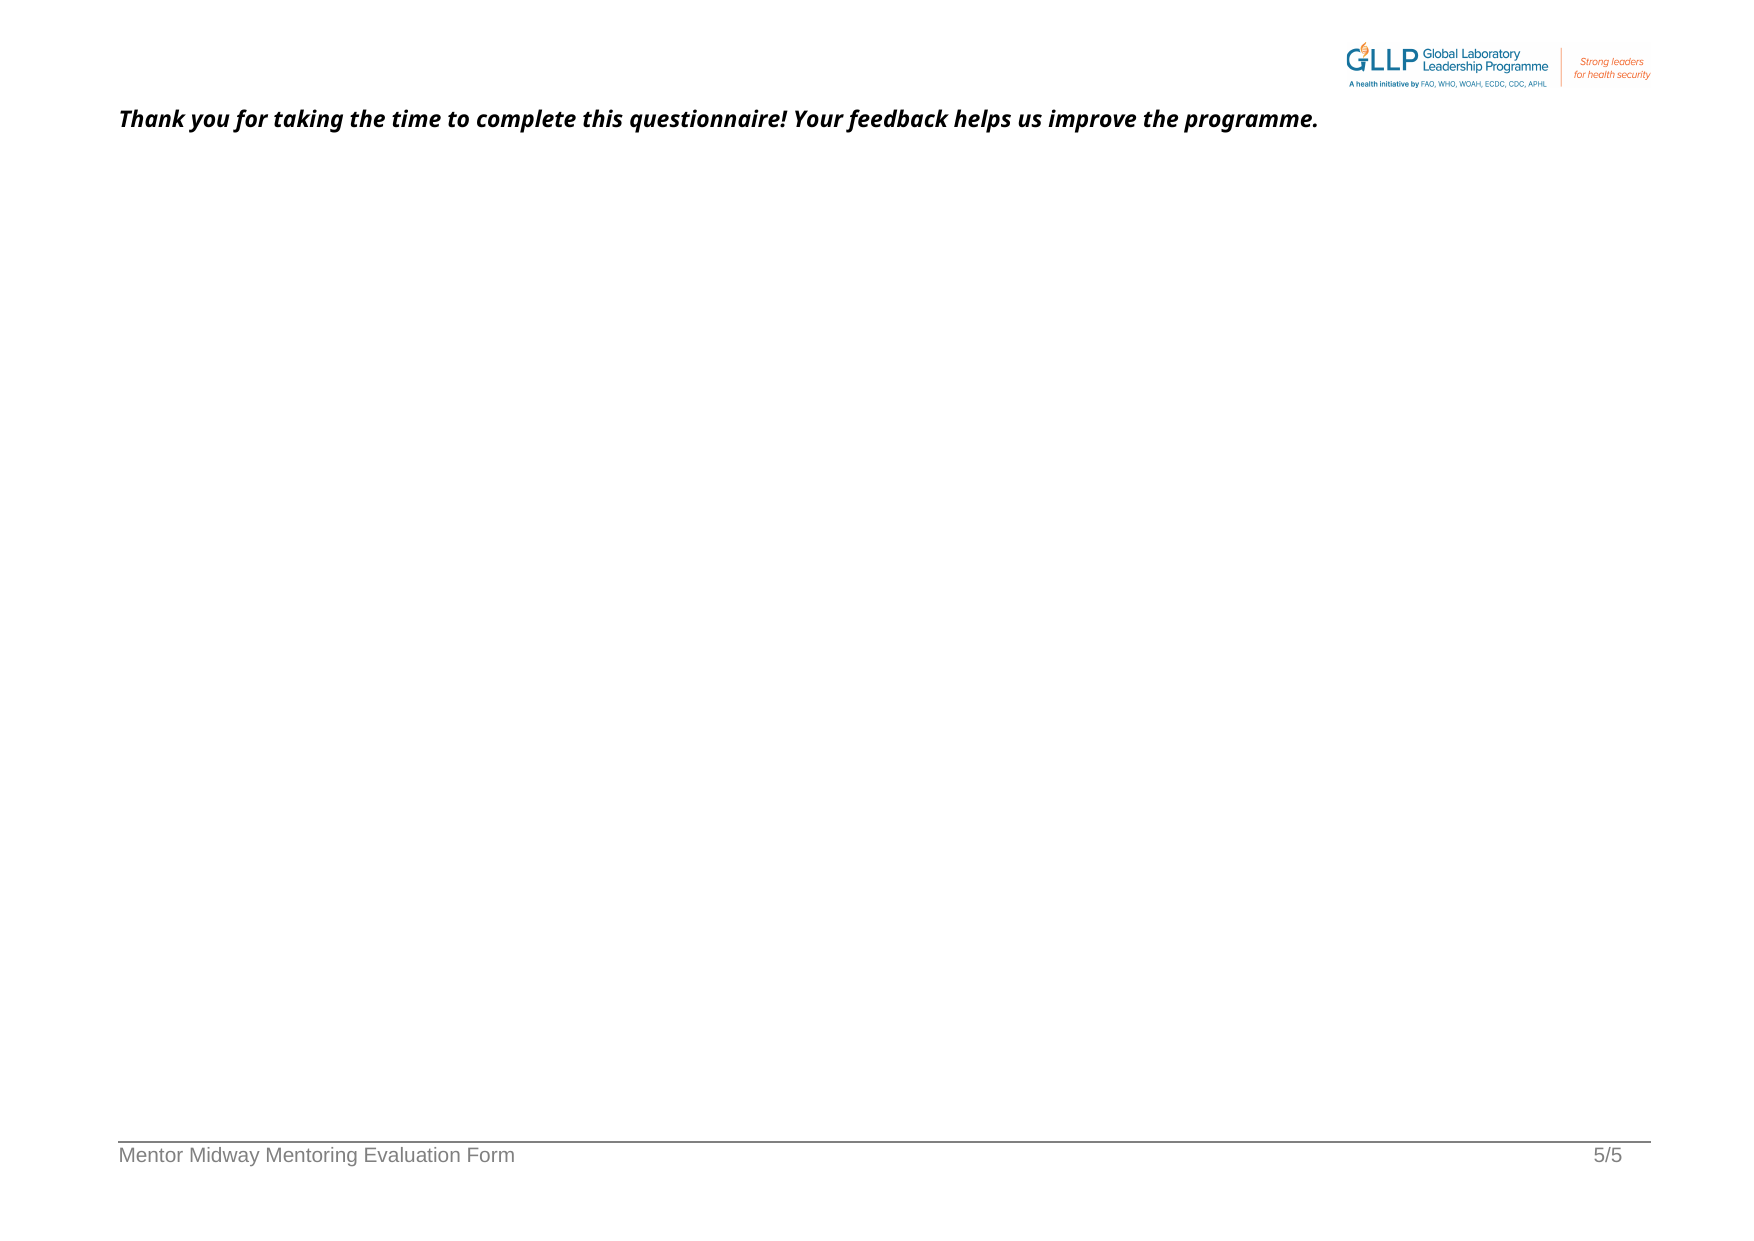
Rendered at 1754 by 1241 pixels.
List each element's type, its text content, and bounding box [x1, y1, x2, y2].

picture [1346, 42, 1651, 88]
text Thank you for taking the time to complete this questionnaire! Your feedback helps us improve the programme. [118, 103, 1651, 135]
